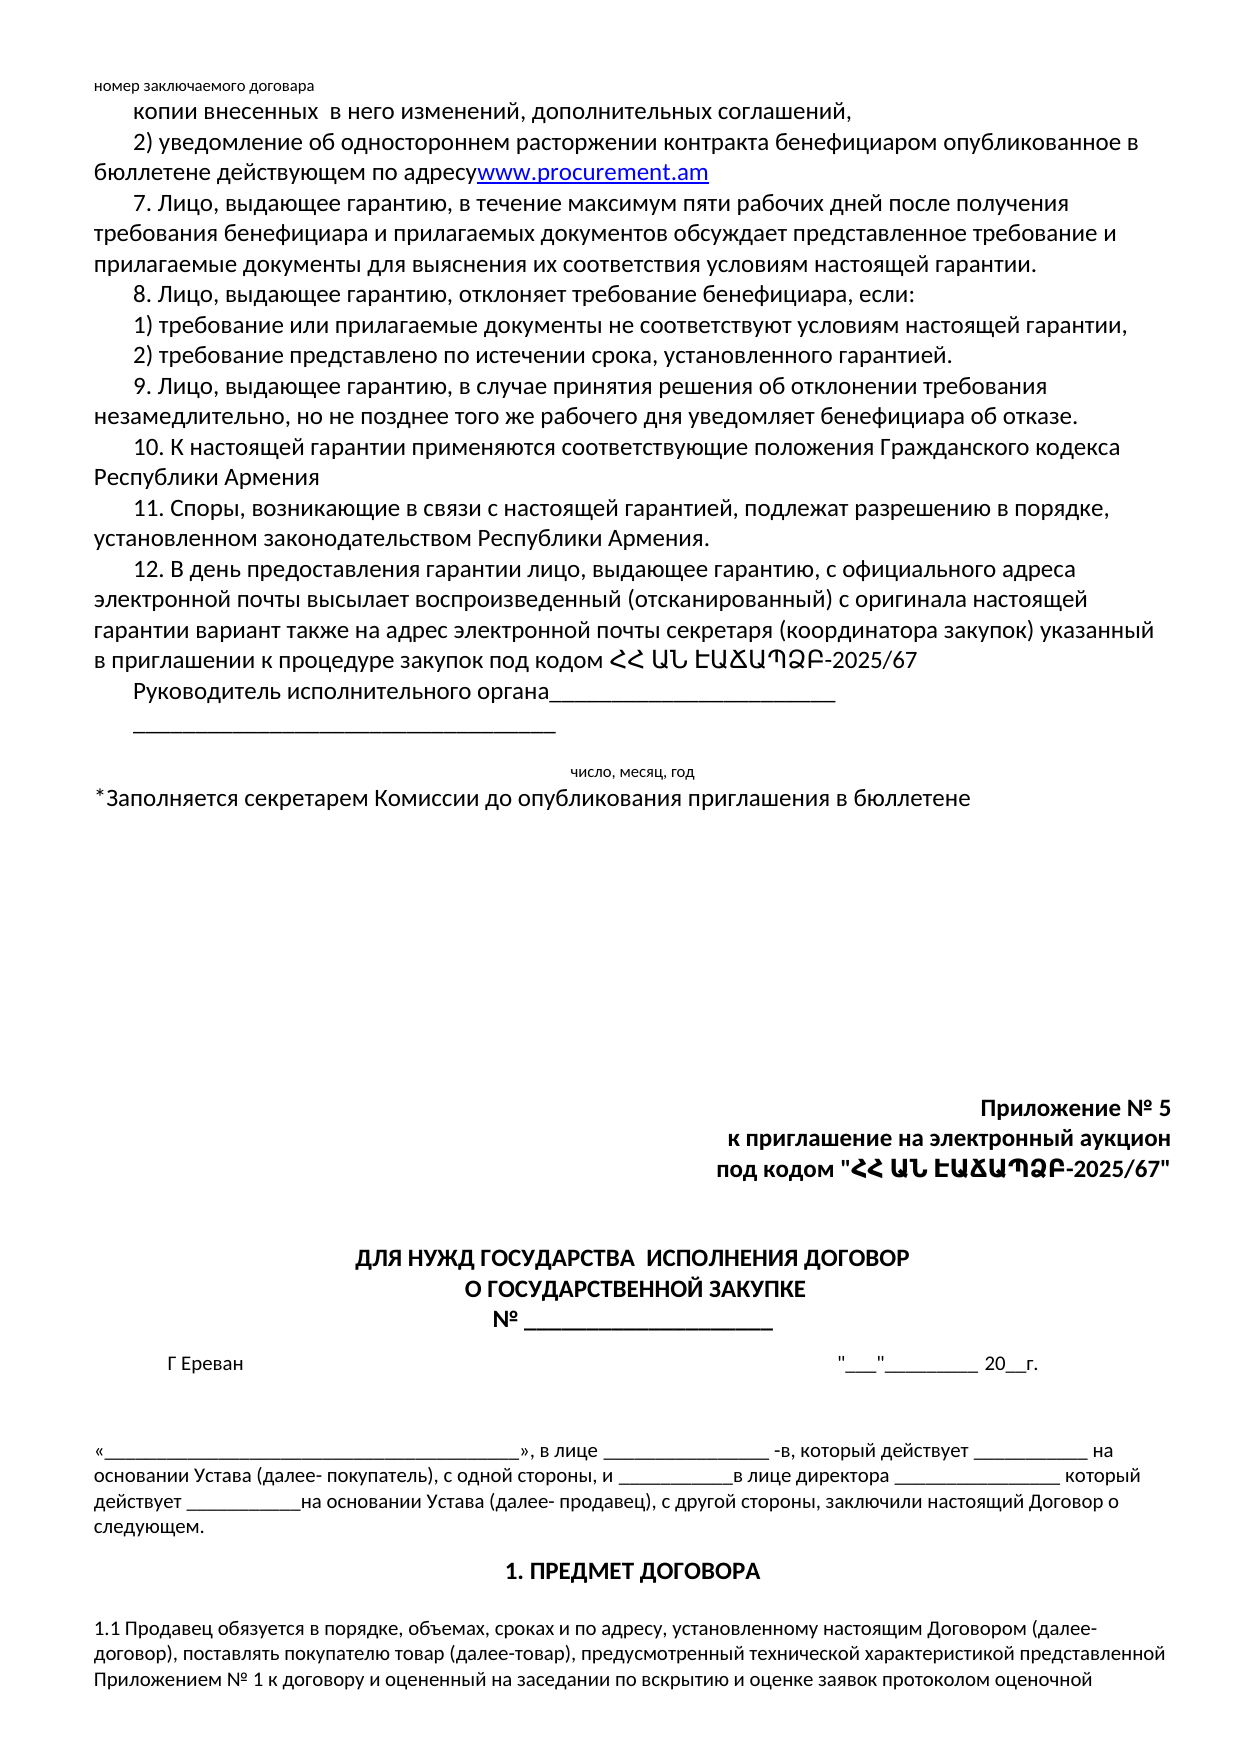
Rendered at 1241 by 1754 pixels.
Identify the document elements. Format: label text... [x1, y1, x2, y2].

text 10. К настоящей гарантии применяются соответствующие положения Гражданского кодекса Республики Армения [94, 431, 1171, 492]
text О ГОСУДАРСТВЕННОЙ ЗАКУПКЕ [94, 1273, 1171, 1303]
text номер заключаемого договара [94, 75, 1171, 95]
text «________________________________________», в лице ________________ -в, который действует ___________ на основании Устава (далее- покупатель), с одной стороны, и ___________в лице директора ________________ который действует ___________на основании Устава (далее- продавец), с другой стороны, заключили настоящий Договор о следующем. [94, 1437, 1171, 1539]
text 2) уведомление об одностороннем расторжении контракта бенефициаром опубликованное в бюллетене действующем по адресу www.procurement.am [94, 126, 1171, 187]
text 8. Лицо, выдающее гарантию, отклоняет требование бенефициара, если: [94, 278, 1171, 309]
text к приглашение на электронный аукцион [94, 1123, 1171, 1153]
text 1. ПРЕДМЕТ ДОГОВОРА [94, 1556, 1171, 1586]
text __________________________________ [94, 706, 1171, 736]
text 2) требование представлено по истечении срока, установленного гарантией. [94, 339, 1171, 370]
text ДЛЯ НУЖД ГОСУДАРСТВА ИСПОЛНЕНИЯ ДОГОВОР [94, 1242, 1171, 1273]
text *Заполняется секретарем Комиссии до опубликования приглашения в бюллетене [94, 782, 1171, 812]
text копии внесенных в него изменений, дополнительных соглашений, [94, 95, 1171, 126]
text 11. Споры, возникающие в связи с настоящей гарантией, подлежат разрешению в порядке, установленном законодательством Республики Армения. [94, 492, 1171, 553]
text № ____________________ [94, 1303, 1171, 1334]
text Руководитель исполнительного органа_______________________ [94, 675, 1171, 706]
text число, месяц, год [94, 762, 1171, 782]
text 9. Лицо, выдающее гарантию, в случае принятия решения об отклонении требования незамедлительно, но не позднее того же рабочего дня уведомляет бенефициара об отказе. [94, 370, 1171, 431]
text 1) требование или прилагаемые документы не соответствуют условиям настоящей гарантии, [94, 309, 1171, 339]
table_header "___"_________ 20__г. [566, 1350, 1050, 1392]
table_header Г Ереван [83, 1350, 566, 1392]
text 12. В день предоставления гарантии лицо, выдающее гарантию, с официального адреса электронной почты высылает воспроизведенный (отсканированный) с оригинала настоящей гарантии вариант также на адрес электронной почты секретаря (координатора закупок) указанный в приглашении к процедуре закупок под кодом ՀՀ ԱՆ ԷԱՃԱՊՁԲ-2025/67 [94, 553, 1171, 675]
text Приложение № 5 [94, 1092, 1171, 1123]
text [94, 1615, 1171, 1691]
text под кодом "ՀՀ ԱՆ ԷԱՃԱՊՁԲ-2025/67" [94, 1153, 1171, 1184]
text 7. Лицо, выдающее гарантию, в течение максимум пяти рабочих дней после получения требования бенефициара и прилагаемых документов обсуждает представленное требование и прилагаемые документы для выяснения их соответствия условиям настоящей гарантии. [94, 187, 1171, 278]
